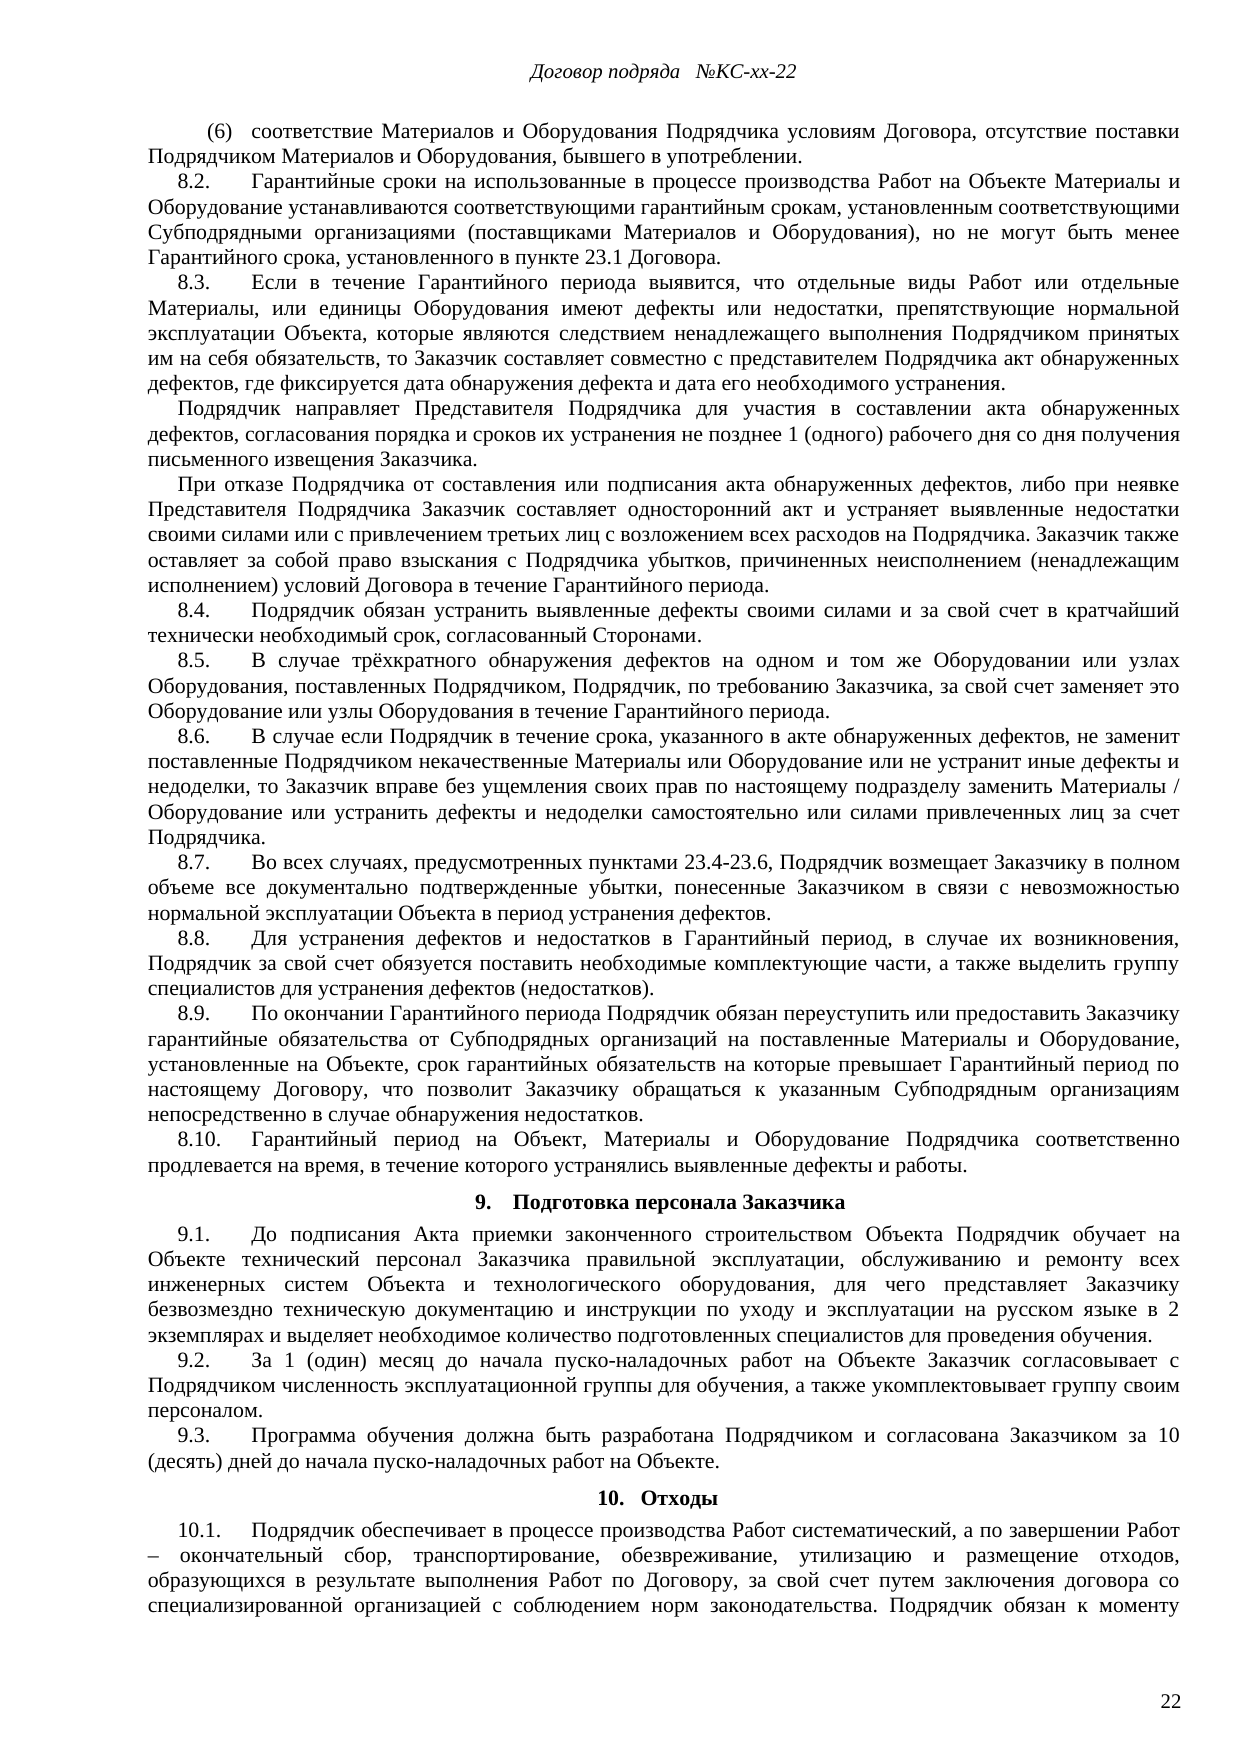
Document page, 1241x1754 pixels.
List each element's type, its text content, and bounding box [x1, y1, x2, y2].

text За 1 (один) месяц до начала пуско-наладочных работ на Объекте Заказчик согласовывает с Подрядчиком численность эксплуатационной группы для обучения, а также укомплектовывает группу своим персоналом. [148, 1347, 1181, 1422]
text Если в течение Гарантийного периода выявится, что отдельные виды Работ или отдельные Материалы, или единицы Оборудования имеют дефекты или недостатки, препятствующие нормальной эксплуатации Объекта, которые являются следствием ненадлежащего выполнения Подрядчиком принятых им на себя обязательств, то Заказчик составляет совместно с представителем Подрядчика акт обнаруженных дефектов, где фиксируется дата обнаружения дефекта и дата его необходимого устранения. [148, 269, 1181, 395]
text Программа обучения должна быть разработана Подрядчиком и согласована Заказчиком за 10 (десять) дней до начала пуско-наладочных работ на Объекте. [148, 1422, 1181, 1473]
text Гарантийный период на Объект, Материалы и Оборудование Подрядчика соответственно продлевается на время, в течение которого устранялись выявленные дефекты и работы. [148, 1126, 1181, 1177]
text Подрядчик обязан устранить выявленные дефекты своими силами и за свой счет в кратчайший технически необходимый срок, согласованный Сторонами. [148, 597, 1181, 647]
text Подготовка персонала Заказчика [148, 1189, 1181, 1214]
text Гарантийные сроки на использованные в процессе производства Работ на Объекте Материалы и Оборудование устанавливаются соответствующими гарантийным срокам, установленным соответствующими Субподрядными организациями (поставщиками Материалов и Оборудования), но не могут быть менее Гарантийного срока, установленного в пункте 23.1 Договора. [148, 168, 1181, 269]
text В случае если Подрядчик в течение срока, указанного в акте обнаруженных дефектов, не заменит поставленные Подрядчиком некачественные Материалы или Оборудование или не устранит иные дефекты и недоделки, то Заказчик вправе без ущемления своих прав по настоящему подразделу заменить Материалы / Оборудование или устранить дефекты и недоделки самостоятельно или силами привлеченных лиц за счет Подрядчика. [148, 723, 1181, 849]
text Для устранения дефектов и недостатков в Гарантийный период, в случае их возникновения, Подрядчик за свой счет обязуется поставить необходимые комплектующие части, а также выделить группу специалистов для устранения дефектов (недостатков). [148, 925, 1181, 1000]
text В случае трёхкратного обнаружения дефектов на одном и том же Оборудовании или узлах Оборудования, поставленных Подрядчиком, Подрядчик, по требованию Заказчика, за свой счет заменяет это Оборудование или узлы Оборудования в течение Гарантийного периода. [148, 647, 1181, 723]
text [148, 1517, 1181, 1618]
list Подрядчик направляет Представителя Подрядчика для участия в составлении акта обнаруженных дефектов, согласования порядка и сроков их устранения не позднее 1 (одного) рабочего дня со дня получения письменного извещения Заказчика. [148, 395, 1181, 471]
text Во всех случаях, предусмотренных пунктами 23.4-23.6, Подрядчик возмещает Заказчику в полном объеме все документально подтвержденные убытки, понесенные Заказчиком в связи с невозможностью нормальной эксплуатации Объекта в период устранения дефектов. [148, 849, 1181, 925]
list При отказе Подрядчика от составления или подписания акта обнаруженных дефектов, либо при неявке Представителя Подрядчика Заказчик составляет односторонний акт и устраняет выявленные недостатки своими силами или с привлечением третьих лиц с возложением всех расходов на Подрядчика. Заказчик также оставляет за собой право взыскания с Подрядчика убытков, причиненных неисполнением (ненадлежащим исполнением) условий Договора в течение Гарантийного периода. [148, 471, 1181, 597]
text Отходы [148, 1485, 1181, 1511]
text До подписания Акта приемки законченного строительством Объекта Подрядчик обучает на Объекте технический персонал Заказчика правильной эксплуатации, обслуживанию и ремонту всех инженерных систем Объекта и технологического оборудования, для чего представляет Заказчику безвозмездно техническую документацию и инструкции по уходу и эксплуатации на русском языке в 2 экземплярах и выделяет необходимое количество подготовленных специалистов для проведения обучения. [148, 1221, 1181, 1347]
text По окончании Гарантийного периода Подрядчик обязан переуступить или предоставить Заказчику гарантийные обязательства от Субподрядных организаций на поставленные Материалы и Оборудование, установленные на Объекте, срок гарантийных обязательств на которые превышает Гарантийный период по настоящему Договору, что позволит Заказчику обращаться к указанным Субподрядным организациям непосредственно в случае обнаружения недостатков. [148, 1000, 1181, 1126]
text соответствие Материалов и Оборудования Подрядчика условиям Договора, отсутствие поставки Подрядчиком Материалов и Оборудования, бывшего в употреблении. [148, 118, 1181, 168]
